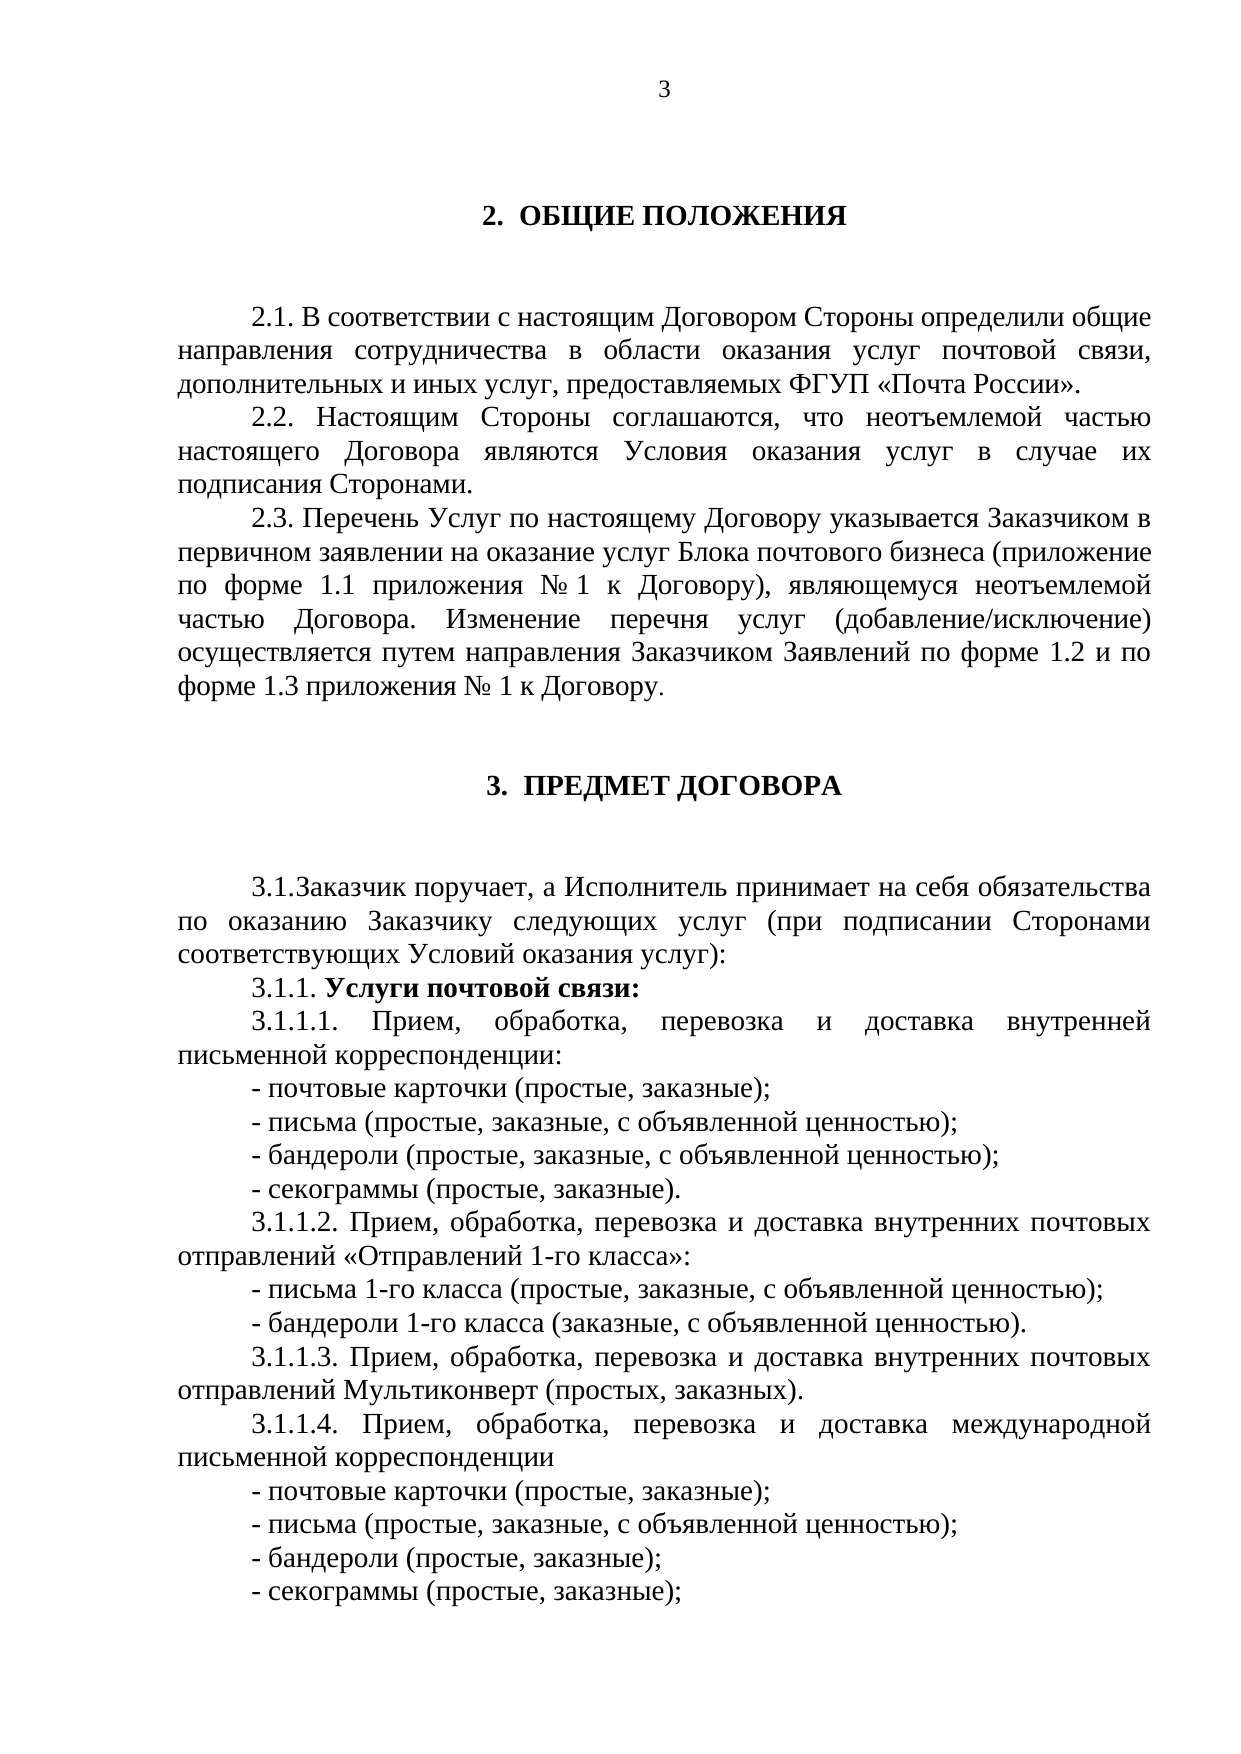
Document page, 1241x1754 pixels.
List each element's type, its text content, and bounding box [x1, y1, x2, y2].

list ПРЕДМЕТ ДОГОВОРА [177, 768, 1151, 802]
text 3.1.1. Услуги почтовой связи: [177, 970, 1152, 1003]
text - секограммы (простые, заказные). [177, 1171, 1152, 1204]
text - письма 1-го класса (простые, заказные, с объявленной ценностью); [177, 1272, 1152, 1305]
text 3.1.1.1. Прием, обработка, перевозка и доставка внутренней письменной корреспонденции: [177, 1003, 1152, 1070]
list Заказчик поручает, а Исполнитель принимает на себя обязательства по оказанию Заказчику следующих услуг (при подписании Сторонами соответствующих Условий оказания услуг): [177, 869, 1152, 970]
text - бандероли 1-го класса (заказные, с объявленной ценностью). [177, 1305, 1152, 1339]
text - секограммы (простые, заказные); [177, 1573, 1152, 1607]
text - бандероли (простые, заказные, с объявленной ценностью); [177, 1137, 1152, 1171]
text - почтовые карточки (простые, заказные); [177, 1473, 1152, 1506]
text 2.2. Настоящим Стороны соглашаются, что неотъемлемой частью настоящего Договора являются Условия оказания услуг в случае их подписания Сторонами. [177, 399, 1152, 500]
text 3.1.1.2. Прием, обработка, перевозка и доставка внутренних почтовых отправлений «Отправлений 1-го класса»: [177, 1204, 1152, 1272]
text - почтовые карточки (простые, заказные); [177, 1070, 1152, 1104]
text - бандероли (простые, заказные); [177, 1540, 1152, 1573]
text 3.1.1.4. Прием, обработка, перевозка и доставка международной письменной корреспонденции [177, 1406, 1152, 1473]
list ОБЩИЕ ПОЛОЖЕНИЯ [177, 198, 1152, 232]
text - письма (простые, заказные, с объявленной ценностью); [177, 1506, 1152, 1540]
text 3.1.1.3. Прием, обработка, перевозка и доставка внутренних почтовых отправлений Мультиконверт (простых, заказных). [177, 1339, 1152, 1406]
text 2.1. В соответствии с настоящим Договором Стороны определили общие направления сотрудничества в области оказания услуг почтовой связи, дополнительных и иных услуг, предоставляемых ФГУП «Почта России». [177, 299, 1152, 399]
text - письма (простые, заказные, с объявленной ценностью); [177, 1104, 1152, 1137]
text 2.3. Перечень Услуг по настоящему Договору указывается Заказчиком в первичном заявлении на оказание услуг Блока почтового бизнеса (приложение по форме 1.1 приложения № 1 к Договору), являющемуся неотъемлемой частью Договора. Изменение перечня услуг (добавление/исключение) осуществляется путем направления Заказчиком Заявлений по форме 1.2 и по форме 1.3 приложения № 1 к Договору. [177, 500, 1152, 701]
